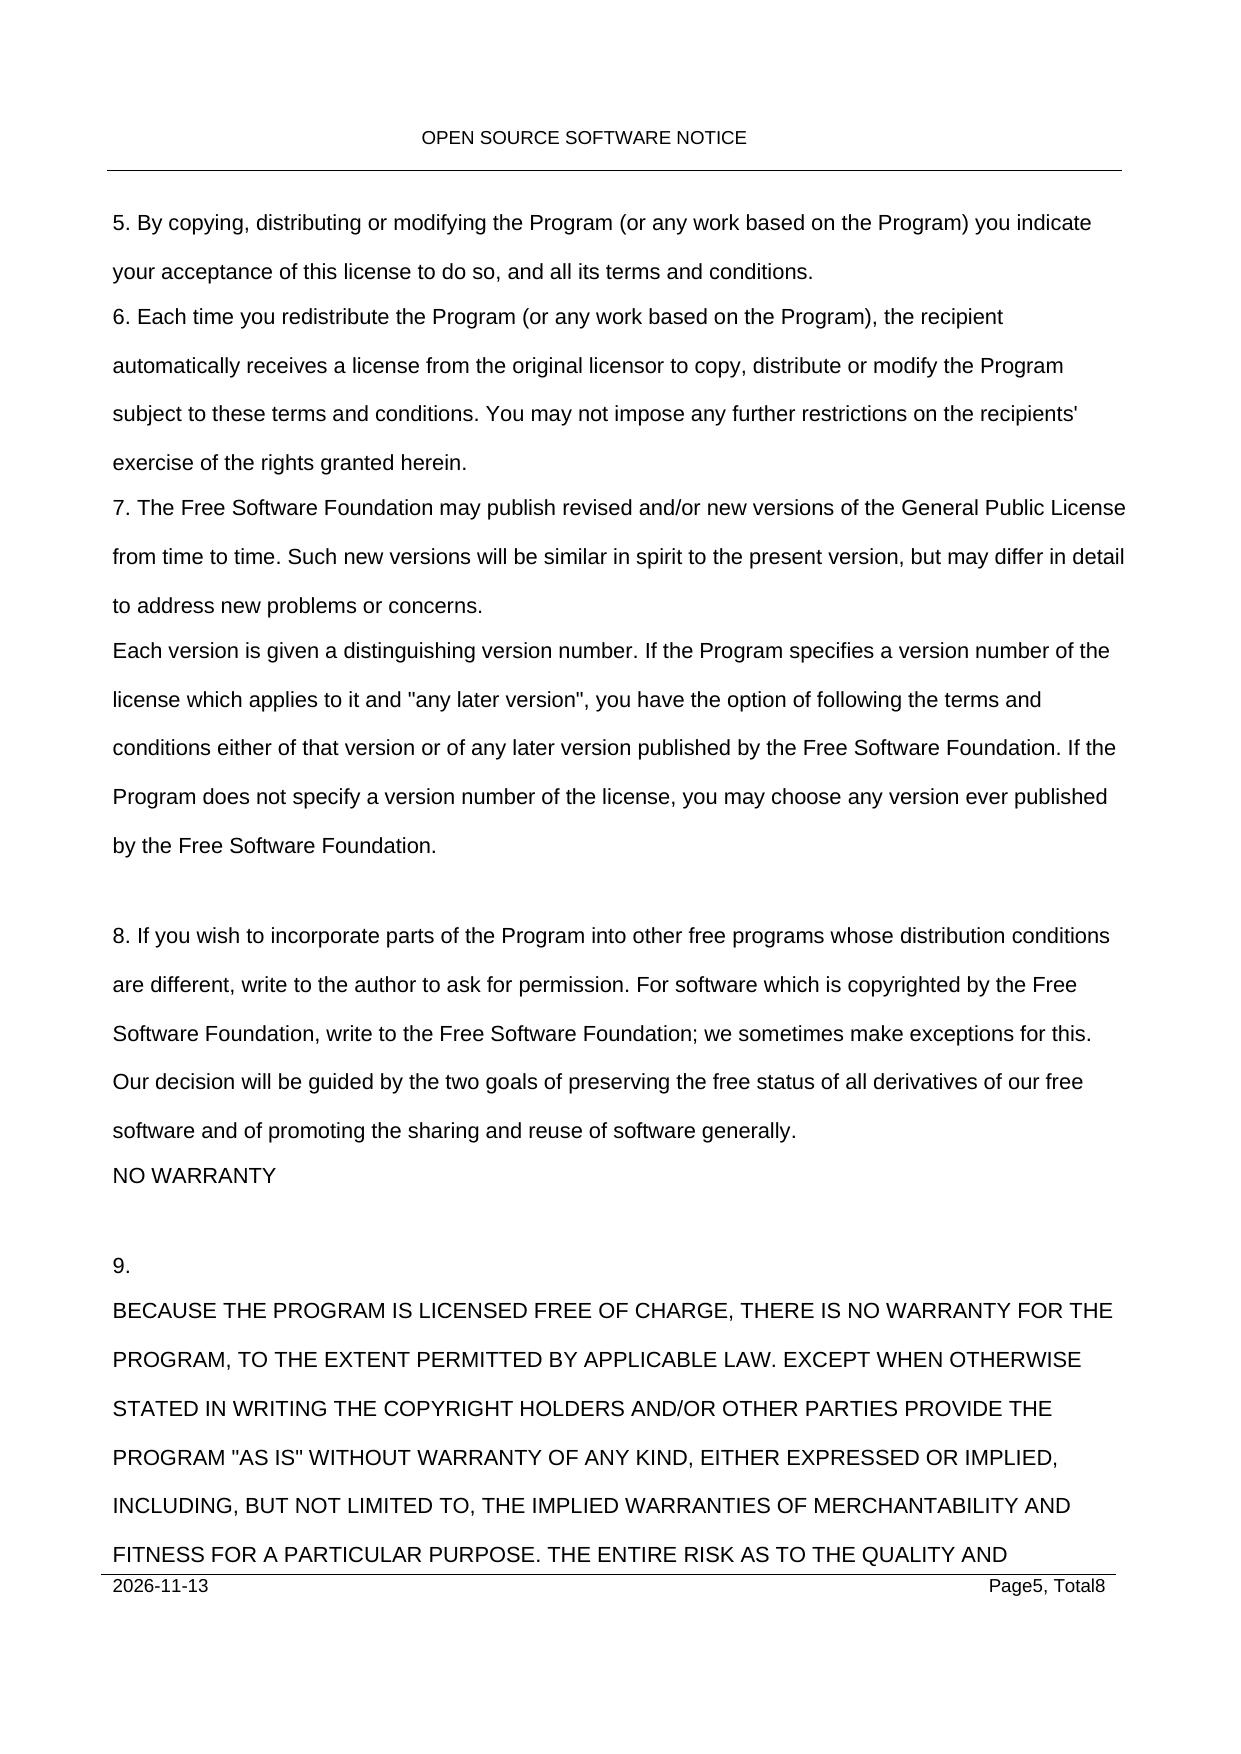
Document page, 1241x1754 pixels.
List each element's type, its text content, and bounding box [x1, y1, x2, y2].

text 9. [112, 1250, 1128, 1282]
text 5. By copying, distributing or modifying the Program (or any work based on the Program) you indicate your acceptance of this license to do so, and all its terms and conditions. [112, 206, 1128, 288]
text NO WARRANTY [112, 1159, 1128, 1192]
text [112, 1295, 1128, 1571]
text 8. If you wish to incorporate parts of the Program into other free programs whose distribution conditions are different, write to the author to ask for permission. For software which is copyrighted by the Free Software Foundation, write to the Free Software Foundation; we sometimes make exceptions for this. Our decision will be guided by the two goals of preserving the free status of all derivatives of our free software and of promoting the sharing and reuse of software generally. [112, 919, 1128, 1147]
text 6. Each time you redistribute the Program (or any work based on the Program), the recipient automatically receives a license from the original licensor to copy, distribute or modify the Program subject to these terms and conditions. You may not impose any further restrictions on the recipients' exercise of the rights granted herein. [112, 300, 1128, 479]
text 7. The Free Software Foundation may publish revised and/or new versions of the General Public License from time to time. Such new versions will be similar in spirit to the present version, but may differ in detail to address new problems or concerns. [112, 492, 1128, 622]
text Each version is given a distinguishing version number. If the Program specifies a version number of the license which applies to it and "any later version", you have the option of following the terms and conditions either of that version or of any later version published by the Free Software Foundation. If the Program does not specify a version number of the license, you may choose any version ever published by the Free Software Foundation. [112, 634, 1128, 862]
